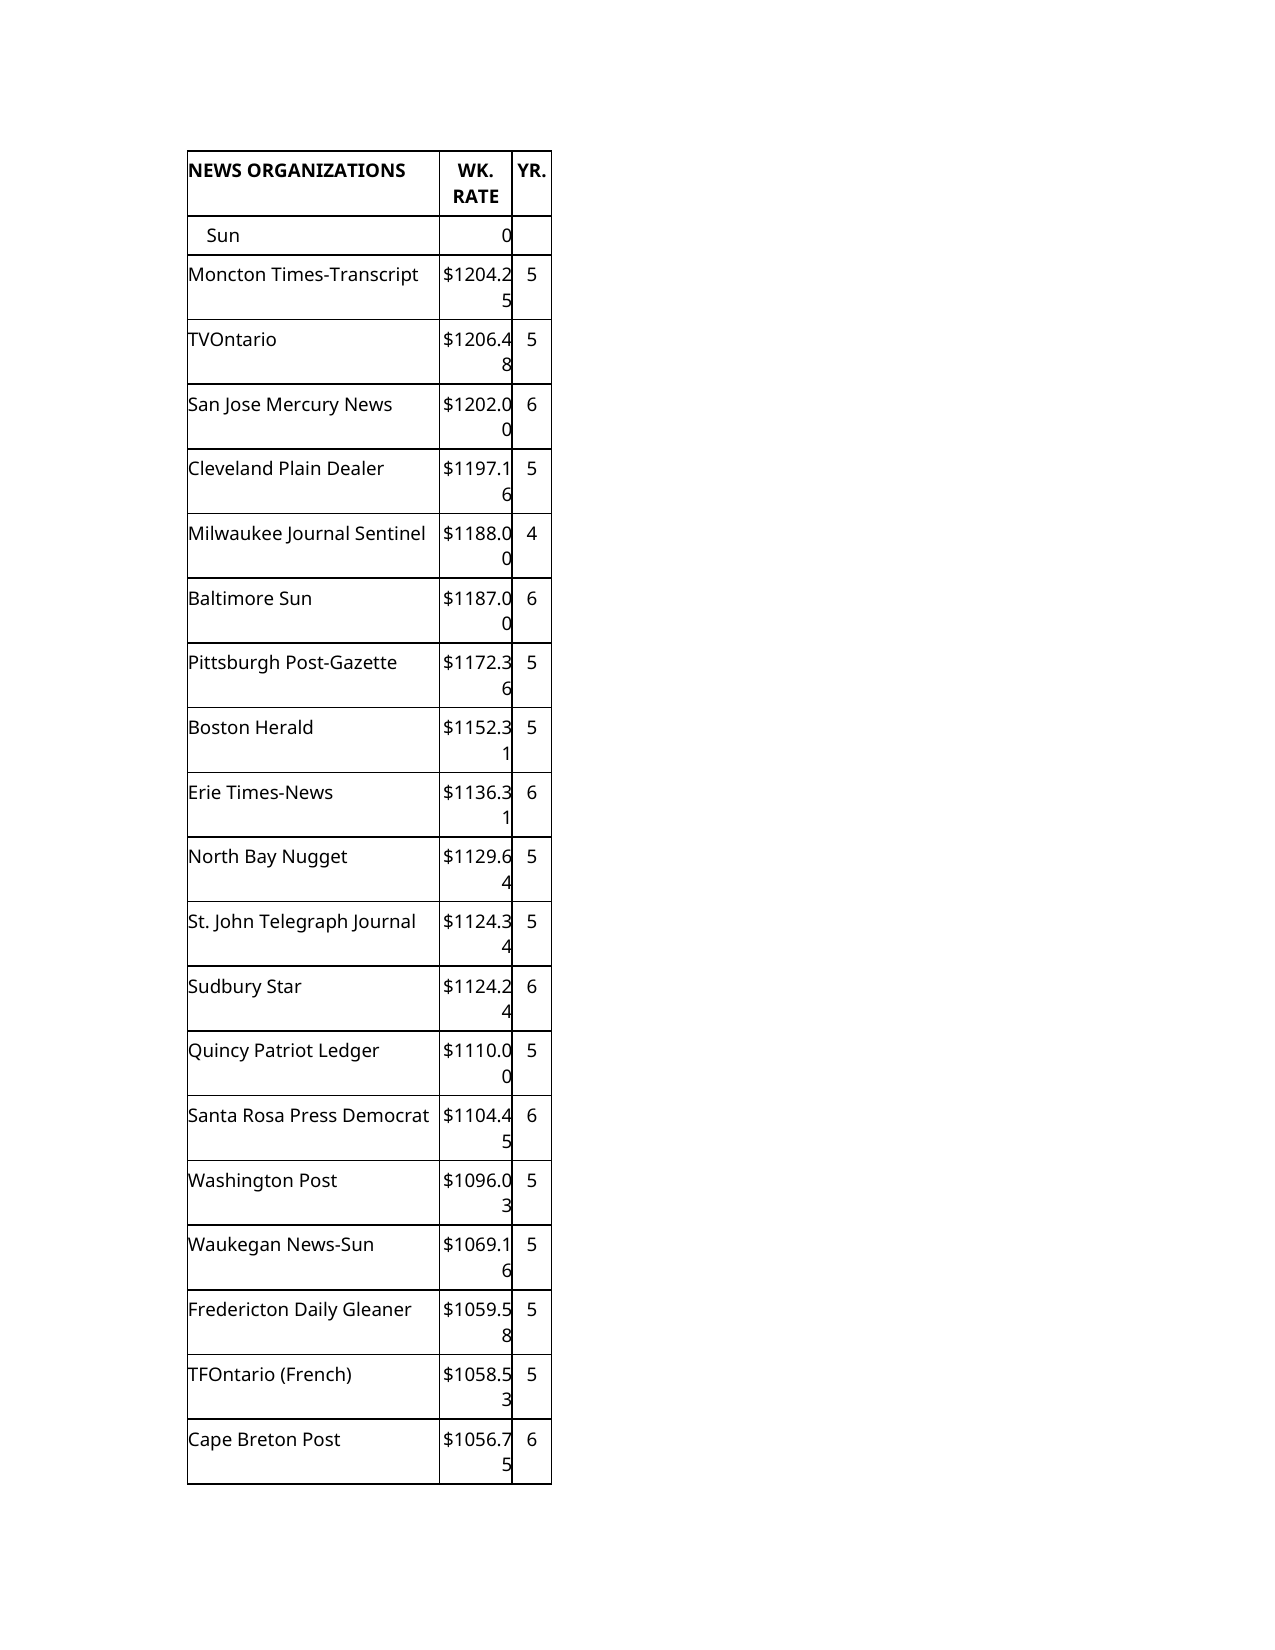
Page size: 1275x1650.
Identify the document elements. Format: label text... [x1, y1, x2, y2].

table_cell Fredericton Daily Gleaner [188, 1291, 439, 1353]
table_cell Waukegan News-Sun [188, 1226, 439, 1289]
table_cell $1172.36 [440, 644, 511, 707]
table_cell Erie Times-News [188, 773, 439, 836]
table_cell $1059.58 [440, 1291, 511, 1353]
table_cell Cape Breton Post [188, 1420, 439, 1483]
table_header WK. RATE [440, 152, 511, 215]
table_cell $1152.31 [440, 708, 511, 771]
table_cell Quincy Patriot Ledger [188, 1032, 439, 1095]
table_cell 5 [513, 320, 551, 383]
table_cell 5 [513, 256, 551, 318]
table_cell 5 [513, 1291, 551, 1353]
table_header YR. [513, 152, 551, 215]
table_cell $1096.03 [440, 1161, 511, 1224]
table_cell Boston Herald [188, 708, 439, 771]
table_cell 5 [513, 1226, 551, 1289]
table_cell 5 [513, 1161, 551, 1224]
table_cell San Jose Mercury News [188, 385, 439, 448]
table_cell 6 [513, 1096, 551, 1159]
table_cell Cleveland Plain Dealer [188, 450, 439, 513]
table_cell $1058.53 [440, 1355, 511, 1418]
table_cell TVOntario [188, 320, 439, 383]
table_cell Baltimore Sun [188, 579, 439, 642]
table_cell Pittsburgh Post-Gazette [188, 644, 439, 707]
table_cell $1069.16 [440, 1226, 511, 1289]
table_cell 5 [513, 708, 551, 771]
table_cell 6 [513, 579, 551, 642]
table_cell $1136.31 [440, 773, 511, 836]
table_cell 6 [513, 1420, 551, 1483]
table_cell Sudbury Star [188, 967, 439, 1030]
table_cell $1056.75 [440, 1420, 511, 1483]
table_cell $1124.24 [440, 967, 511, 1030]
table_cell $1204.25 [440, 256, 511, 318]
table_cell 6 [513, 385, 551, 448]
table_cell 5 [513, 644, 551, 707]
table_cell 6 [513, 967, 551, 1030]
table_cell TFOntario (French) [188, 1355, 439, 1418]
table_cell $1129.64 [440, 838, 511, 901]
table_cell 5 [513, 217, 551, 254]
table_header NEWS ORGANIZATIONS [188, 152, 439, 215]
table_cell Milwaukee Journal Sentinel [188, 514, 439, 577]
table_cell $1202.00 [440, 385, 511, 448]
table_cell 5 [513, 1355, 551, 1418]
table_cell $1197.16 [440, 450, 511, 513]
table_cell 5 [513, 1032, 551, 1095]
table_cell Washington Post [188, 1161, 439, 1224]
table_cell 5 [513, 450, 551, 513]
table_cell 4 [513, 514, 551, 577]
table_cell $1188.00 [440, 514, 511, 577]
table_cell Regina Leader Post/Sunday Sun [188, 217, 439, 254]
table_cell 6 [513, 773, 551, 836]
table_cell $1104.45 [440, 1096, 511, 1159]
table_cell $1124.34 [440, 902, 511, 965]
table_cell Santa Rosa Press Democrat [188, 1096, 439, 1159]
table_cell $1187.00 [440, 579, 511, 642]
table_cell Moncton Times-Transcript [188, 256, 439, 318]
table_cell North Bay Nugget [188, 838, 439, 901]
table_cell $1110.00 [440, 1032, 511, 1095]
table_cell 5 [513, 838, 551, 901]
table_cell $1203.00 [440, 217, 511, 254]
table_cell $1206.48 [440, 320, 511, 383]
table_cell 5 [513, 902, 551, 965]
table_cell St. John Telegraph Journal [188, 902, 439, 965]
